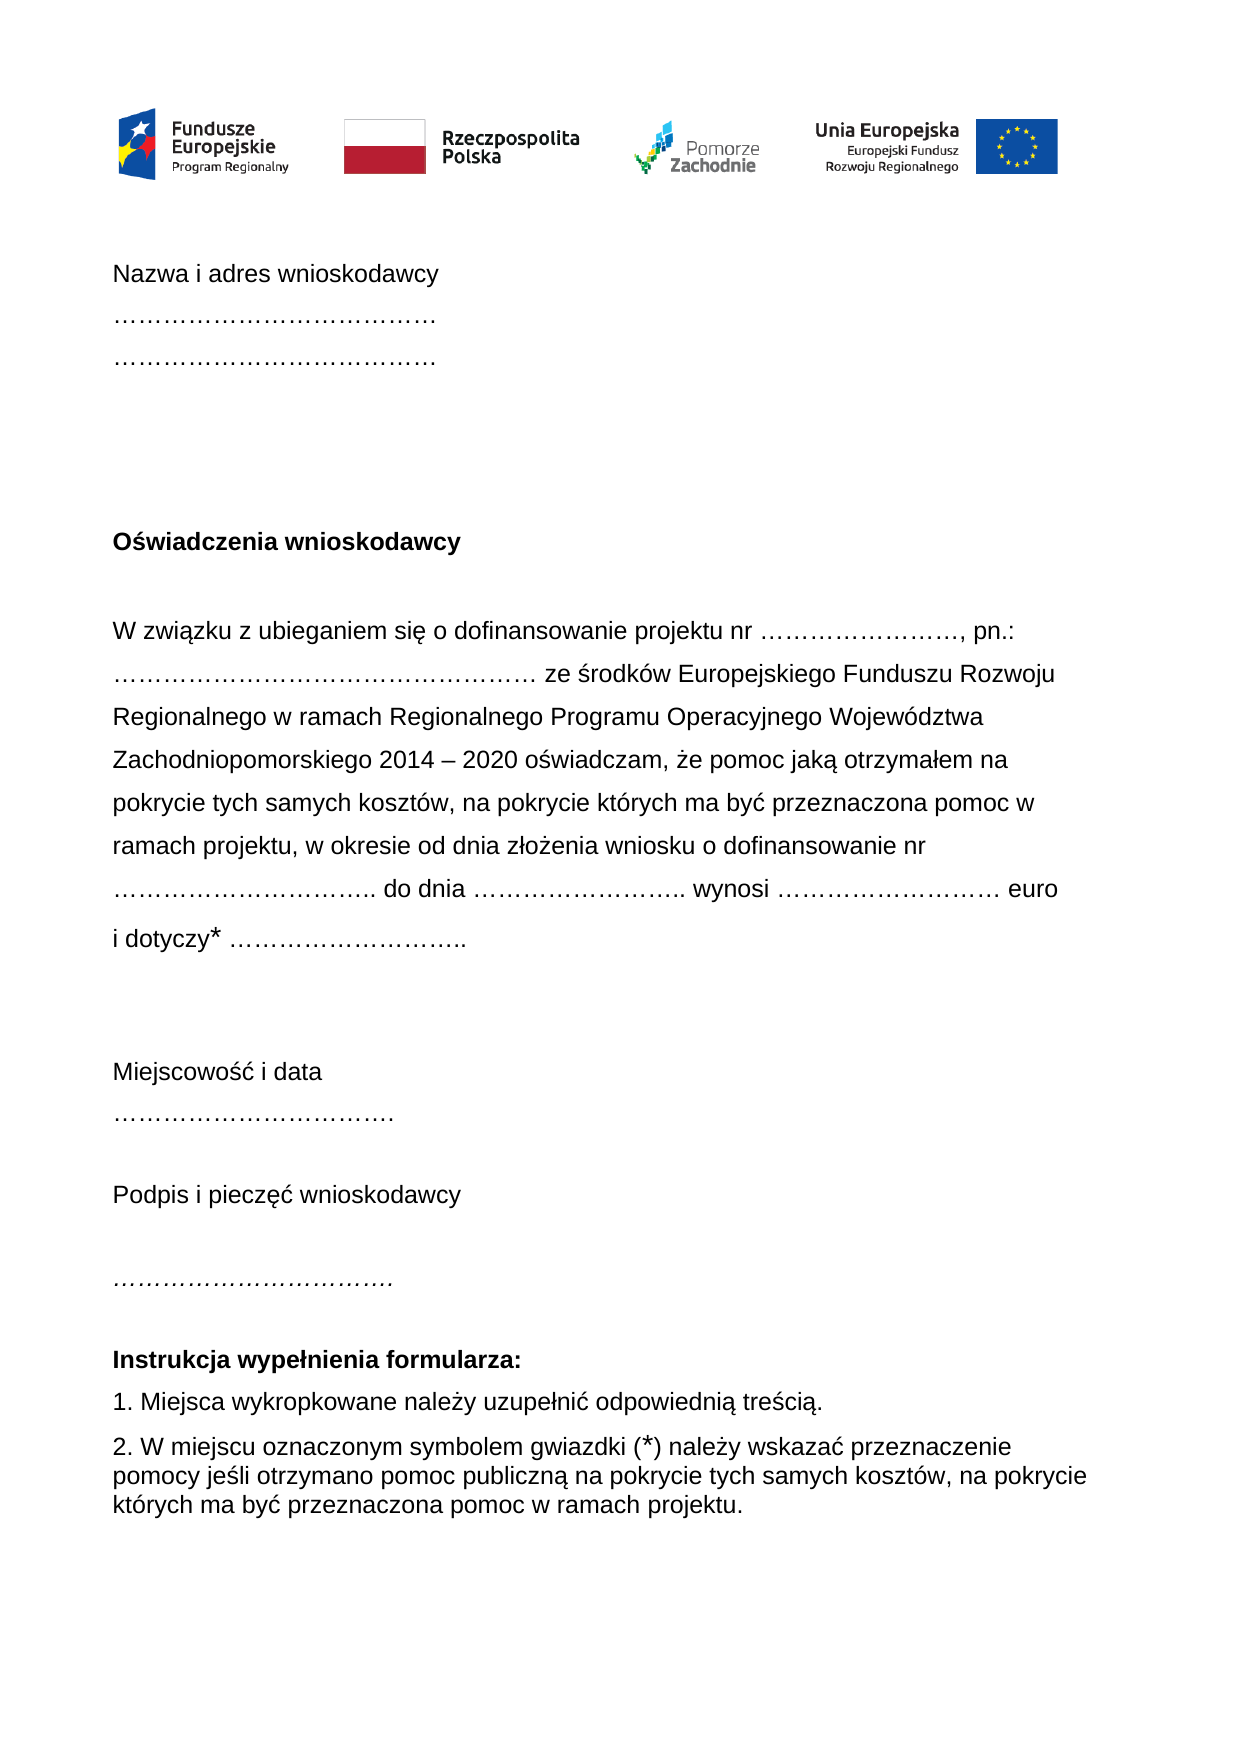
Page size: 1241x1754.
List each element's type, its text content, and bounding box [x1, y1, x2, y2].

text Podpis i pieczęć wnioskodawcy [112, 1180, 1093, 1209]
text 1. Miejsca wykropkowane należy uzupełnić odpowiednią treścią. [112, 1386, 1093, 1415]
text Oświadczenia wnioskodawcy [112, 526, 1093, 555]
text Nazwa i adres wnioskodawcy [112, 259, 1093, 288]
text W związku z ubieganiem się o dofinansowanie projektu nr ……………………, pn.: …………………………………………… ze środków Europejskiego Funduszu Rozwoju Regionalnego w ramach Regionalnego Programu Operacyjnego Województwa Zachodniopomorskiego 2014 – 2020 oświadczam, że pomoc jaką otrzymałem na pokrycie tych samych kosztów, na pokrycie których ma być przeznaczona pomoc w ramach projektu, w okresie od dnia złożenia wniosku o dofinansowanie nr ………………………….. do dnia …………………….. wynosi ……………………… euro i dotyczy* ……………………….. [112, 616, 1093, 953]
text ……………………………. [112, 1098, 1093, 1126]
text Miejscowość i data [112, 1056, 1093, 1085]
text ……………………………. [112, 1263, 1093, 1291]
text 2. W miejscu oznaczonym symbolem gwiazdki (*) należy wskazać przeznaczenie pomocy jeśli otrzymano pomoc publiczną na pokrycie tych samych kosztów, na pokrycie których ma być przeznaczona pomoc w ramach projektu. [112, 1428, 1093, 1519]
text ………………………………… [112, 300, 1093, 329]
text ………………………………… [112, 341, 1093, 370]
text Instrukcja wypełnienia formularza: [112, 1345, 1093, 1374]
